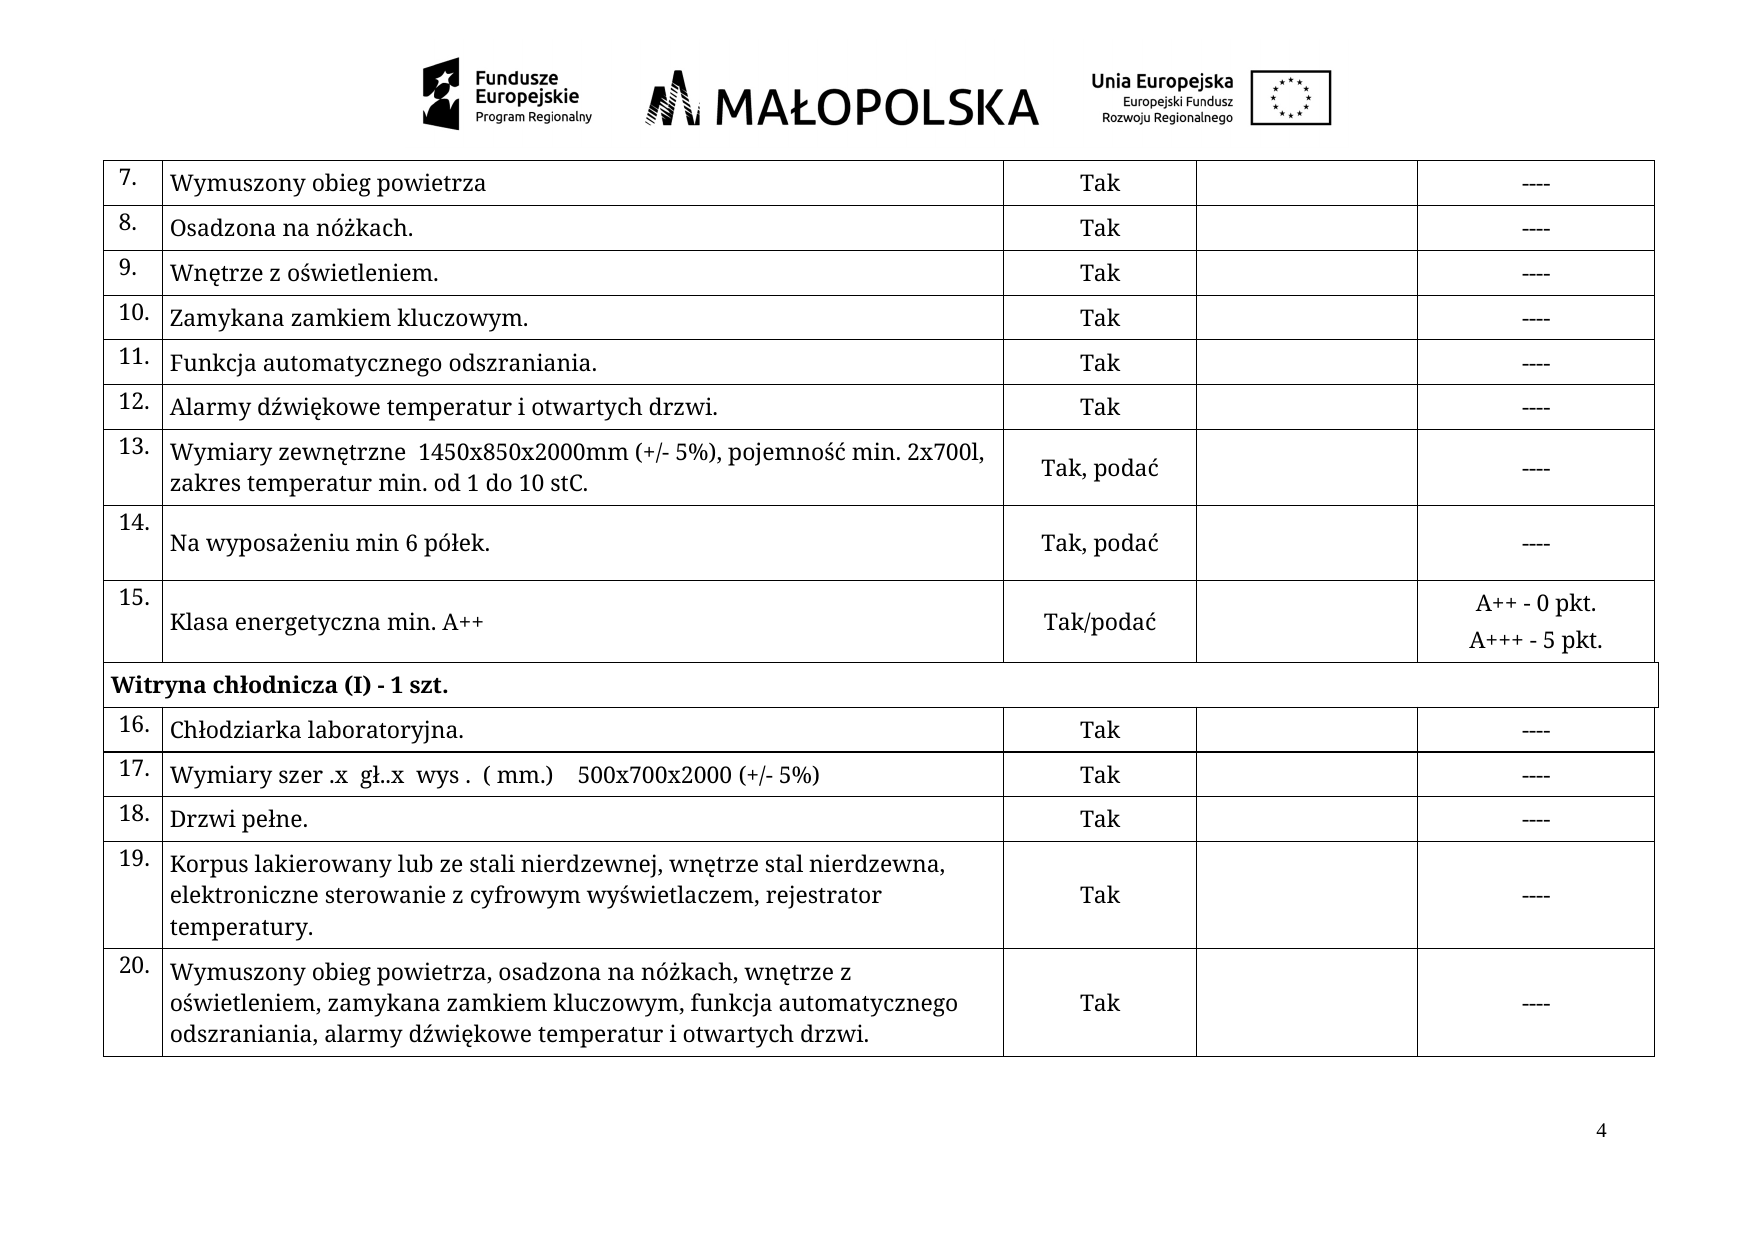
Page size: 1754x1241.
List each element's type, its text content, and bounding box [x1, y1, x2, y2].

table_cell [104, 506, 162, 579]
table_cell [1197, 842, 1417, 948]
table_cell ---- [1418, 842, 1654, 948]
table_cell ---- [1418, 753, 1654, 796]
table_cell ---- [1418, 161, 1654, 205]
table_cell A++ - 0 pkt. A+++ - 5 pkt. [1418, 581, 1654, 662]
table_cell ---- [1418, 251, 1654, 294]
table_cell [1197, 430, 1417, 505]
table_cell Tak [1004, 842, 1196, 948]
table_cell Tak [1004, 340, 1196, 384]
table_cell [104, 581, 162, 662]
table_cell Tak [1004, 797, 1196, 841]
table_cell [1197, 206, 1417, 250]
table_cell [104, 708, 162, 751]
table_cell Wymiary zewnętrzne 1450x850x2000mm (+/- 5%), pojemność min. 2x700l, zakres temperatur min. od 1 do 10 stC. [163, 430, 1003, 505]
table_cell [104, 206, 162, 250]
table_cell Osadzona na nóżkach. [163, 206, 1003, 250]
table_cell [1197, 296, 1417, 339]
table_cell Wymuszony obieg powietrza [163, 161, 1003, 205]
table_cell Tak, podać [1004, 506, 1196, 579]
table_cell Drzwi pełne. [163, 797, 1003, 841]
table_cell [104, 296, 162, 339]
table_cell Klasa energetyczna min. A++ [163, 581, 1003, 662]
table_cell ---- [1418, 949, 1654, 1056]
table_cell Na wyposażeniu min 6 półek. [163, 506, 1003, 579]
table_cell ---- [1418, 206, 1654, 250]
table_cell Zamykana zamkiem kluczowym. [163, 296, 1003, 339]
table_cell [104, 385, 162, 429]
table_cell [1197, 708, 1417, 751]
table_cell [104, 753, 162, 796]
table_cell Tak [1004, 753, 1196, 796]
table_cell ---- [1418, 340, 1654, 384]
table_cell [104, 949, 162, 1056]
table_cell Alarmy dźwiękowe temperatur i otwartych drzwi. [163, 385, 1003, 429]
table_cell ---- [1418, 430, 1654, 505]
table_cell [104, 430, 162, 505]
table_cell Wymuszony obieg powietrza, osadzona na nóżkach, wnętrze z oświetleniem, zamykana zamkiem kluczowym, funkcja automatycznego odszraniania, alarmy dźwiękowe temperatur i otwartych drzwi. [163, 949, 1003, 1056]
table_cell [1197, 581, 1417, 662]
table_cell [1197, 385, 1417, 429]
table_cell Wnętrze z oświetleniem. [163, 251, 1003, 294]
table_cell [1197, 949, 1417, 1056]
table_cell Tak [1004, 385, 1196, 429]
table_cell Tak, podać [1004, 430, 1196, 505]
table_cell ---- [1418, 506, 1654, 579]
table_cell ---- [1418, 708, 1654, 751]
table_cell ---- [1418, 385, 1654, 429]
table_cell [104, 340, 162, 384]
table_cell Tak [1004, 251, 1196, 294]
table_cell ---- [1418, 296, 1654, 339]
table_cell Wymiary szer .x gł..x wys . ( mm.) 500x700x2000 (+/- 5%) [163, 753, 1003, 796]
table_cell Tak [1004, 708, 1196, 751]
table_cell [104, 161, 162, 205]
table_cell [1197, 340, 1417, 384]
table_cell Chłodziarka laboratoryjna. [163, 708, 1003, 751]
picture [405, 39, 1349, 148]
table_cell Korpus lakierowany lub ze stali nierdzewnej, wnętrze stal nierdzewna, elektroniczne sterowanie z cyfrowym wyświetlaczem, rejestrator temperatury. [163, 842, 1003, 948]
table_cell [1197, 161, 1417, 205]
table_cell [104, 797, 162, 841]
table_cell [104, 842, 162, 948]
table_cell Funkcja automatycznego odszraniania. [163, 340, 1003, 384]
table_cell [1197, 753, 1417, 796]
table_cell [104, 251, 162, 294]
table_cell ---- [1418, 797, 1654, 841]
table_cell [1197, 506, 1417, 579]
table_cell Witryna chłodnicza (I) - 1 szt. [104, 663, 1658, 707]
table_cell Tak [1004, 161, 1196, 205]
table_cell [1197, 251, 1417, 294]
table_cell Tak [1004, 206, 1196, 250]
table_cell Tak [1004, 949, 1196, 1056]
table_cell [1197, 797, 1417, 841]
table_cell Tak/podać [1004, 581, 1196, 662]
table_cell Tak [1004, 296, 1196, 339]
